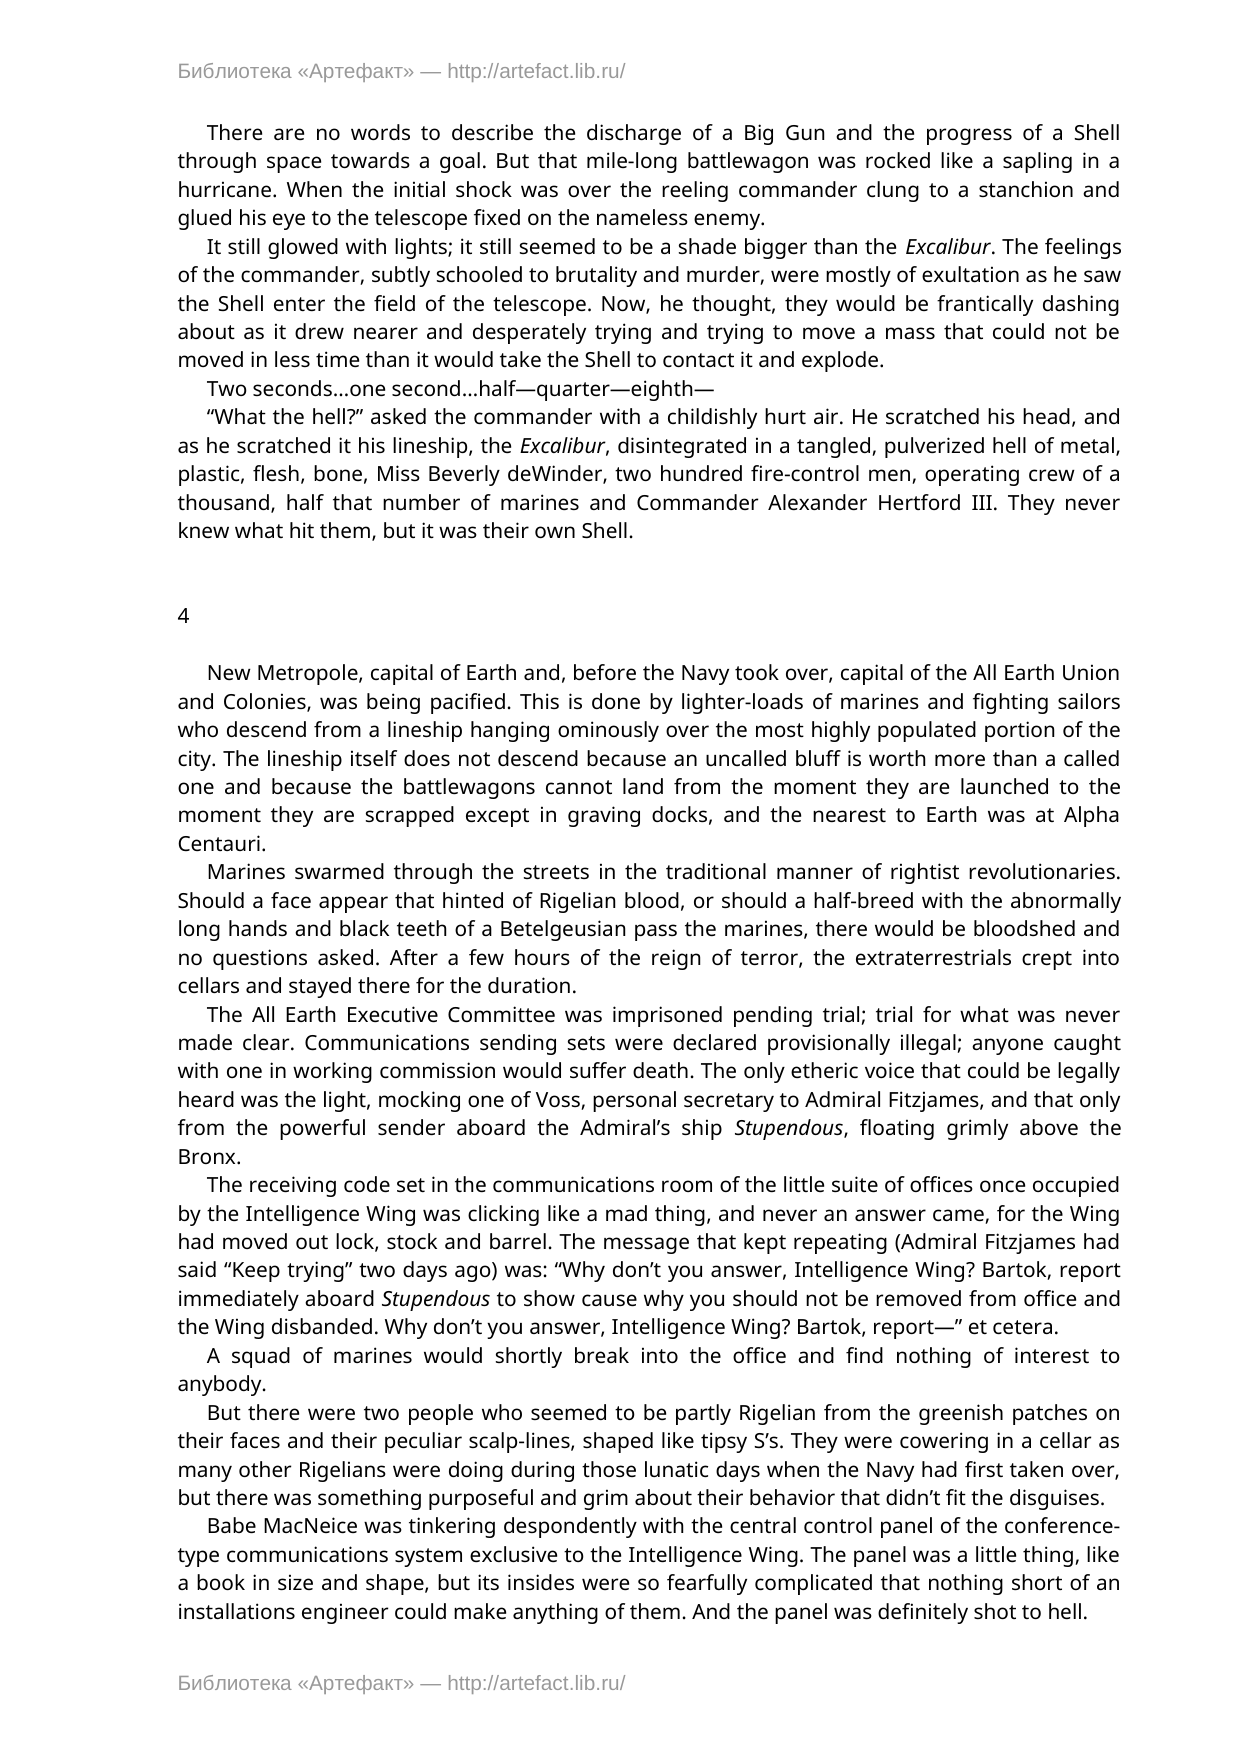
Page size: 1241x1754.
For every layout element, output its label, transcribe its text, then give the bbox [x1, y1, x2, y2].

text New Metropole, capital of Earth and, before the Navy took over, capital of the All Earth Union and Colonies, was being pacified. This is done by lighter-loads of marines and fighting sailors who descend from a lineship hanging ominously over the most highly populated portion of the city. The lineship itself does not descend because an uncalled bluff is worth more than a called one and because the battlewagons cannot land from the moment they are launched to the moment they are scrapped except in graving docks, and the nearest to Earth was at Alpha Centauri. [177, 658, 1122, 857]
text A squad of marines would shortly break into the office and find nothing of interest to anybody. [177, 1341, 1122, 1398]
text Two seconds…one second…half—quarter—eighth— [177, 374, 1122, 402]
text The All Earth Executive Committee was imprisoned pending trial; trial for what was never made clear. Communications sending sets were declared provisionally illegal; anyone caught with one in working commission would suffer death. The only etheric voice that could be legally heard was the light, mocking one of Voss, personal secretary to Admiral Fitzjames, and that only from the powerful sender aboard the Admiral’s ship Stupendous, floating grimly above the Bronx. [177, 1000, 1122, 1170]
text There are no words to describe the discharge of a Big Gun and the progress of a Shell through space towards a goal. But that mile-long battlewagon was rocked like a sapling in a hurricane. When the initial shock was over the reeling commander clung to a stanchion and glued his eye to the telescope fixed on the nameless enemy. [177, 118, 1122, 232]
text Marines swarmed through the streets in the traditional manner of rightist revolutionaries. Should a face appear that hinted of Rigelian blood, or should a half-breed with the abnormally long hands and black teeth of a Betelgeusian pass the marines, there would be bloodshed and no questions asked. After a few hours of the reign of terror, the extraterrestrials crept into cellars and stayed there for the duration. [177, 857, 1122, 1000]
text Babe MacNeice was tinkering despondently with the central control panel of the conference-type communications system exclusive to the Intelligence Wing. The panel was a little thing, like a book in size and shape, but its insides were so fearfully complicated that nothing short of an installations engineer could make anything of them. And the panel was definitely shot to hell. [177, 1512, 1122, 1625]
subtitle 4 [177, 602, 1122, 630]
text The receiving code set in the communications room of the little suite of offices once occupied by the Intelligence Wing was clicking like a mad thing, and never an answer came, for the Wing had moved out lock, stock and barrel. The message that kept repeating (Admiral Fitzjames had said “Keep trying” two days ago) was: “Why don’t you answer, Intelligence Wing? Bartok, report immediately aboard Stupendous to show cause why you should not be removed from office and the Wing disbanded. Why don’t you answer, Intelligence Wing? Bartok, report—” et cetera. [177, 1170, 1122, 1341]
text It still glowed with lights; it still seemed to be a shade bigger than the Excalibur. The feelings of the commander, subtly schooled to brutality and murder, were mostly of exultation as he saw the Shell enter the field of the telescope. Now, he thought, they would be frantically dashing about as it drew nearer and desperately trying and trying to move a mass that could not be moved in less time than it would take the Shell to contact it and explode. [177, 232, 1122, 374]
text “What the hell?” asked the commander with a childishly hurt air. He scratched his head, and as he scratched it his lineship, the Excalibur, disintegrated in a tangled, pulverized hell of metal, plastic, flesh, bone, Miss Beverly deWinder, two hundred fire-control men, operating crew of a thousand, half that number of marines and Commander Alexander Hertford III. They never knew what hit them, but it was their own Shell. [177, 402, 1122, 545]
text But there were two people who seemed to be partly Rigelian from the greenish patches on their faces and their peculiar scalp-lines, shaped like tipsy S’s. They were cowering in a cellar as many other Rigelians were doing during those lunatic days when the Navy had first taken over, but there was something purposeful and grim about their behavior that didn’t fit the disguises. [177, 1398, 1122, 1512]
